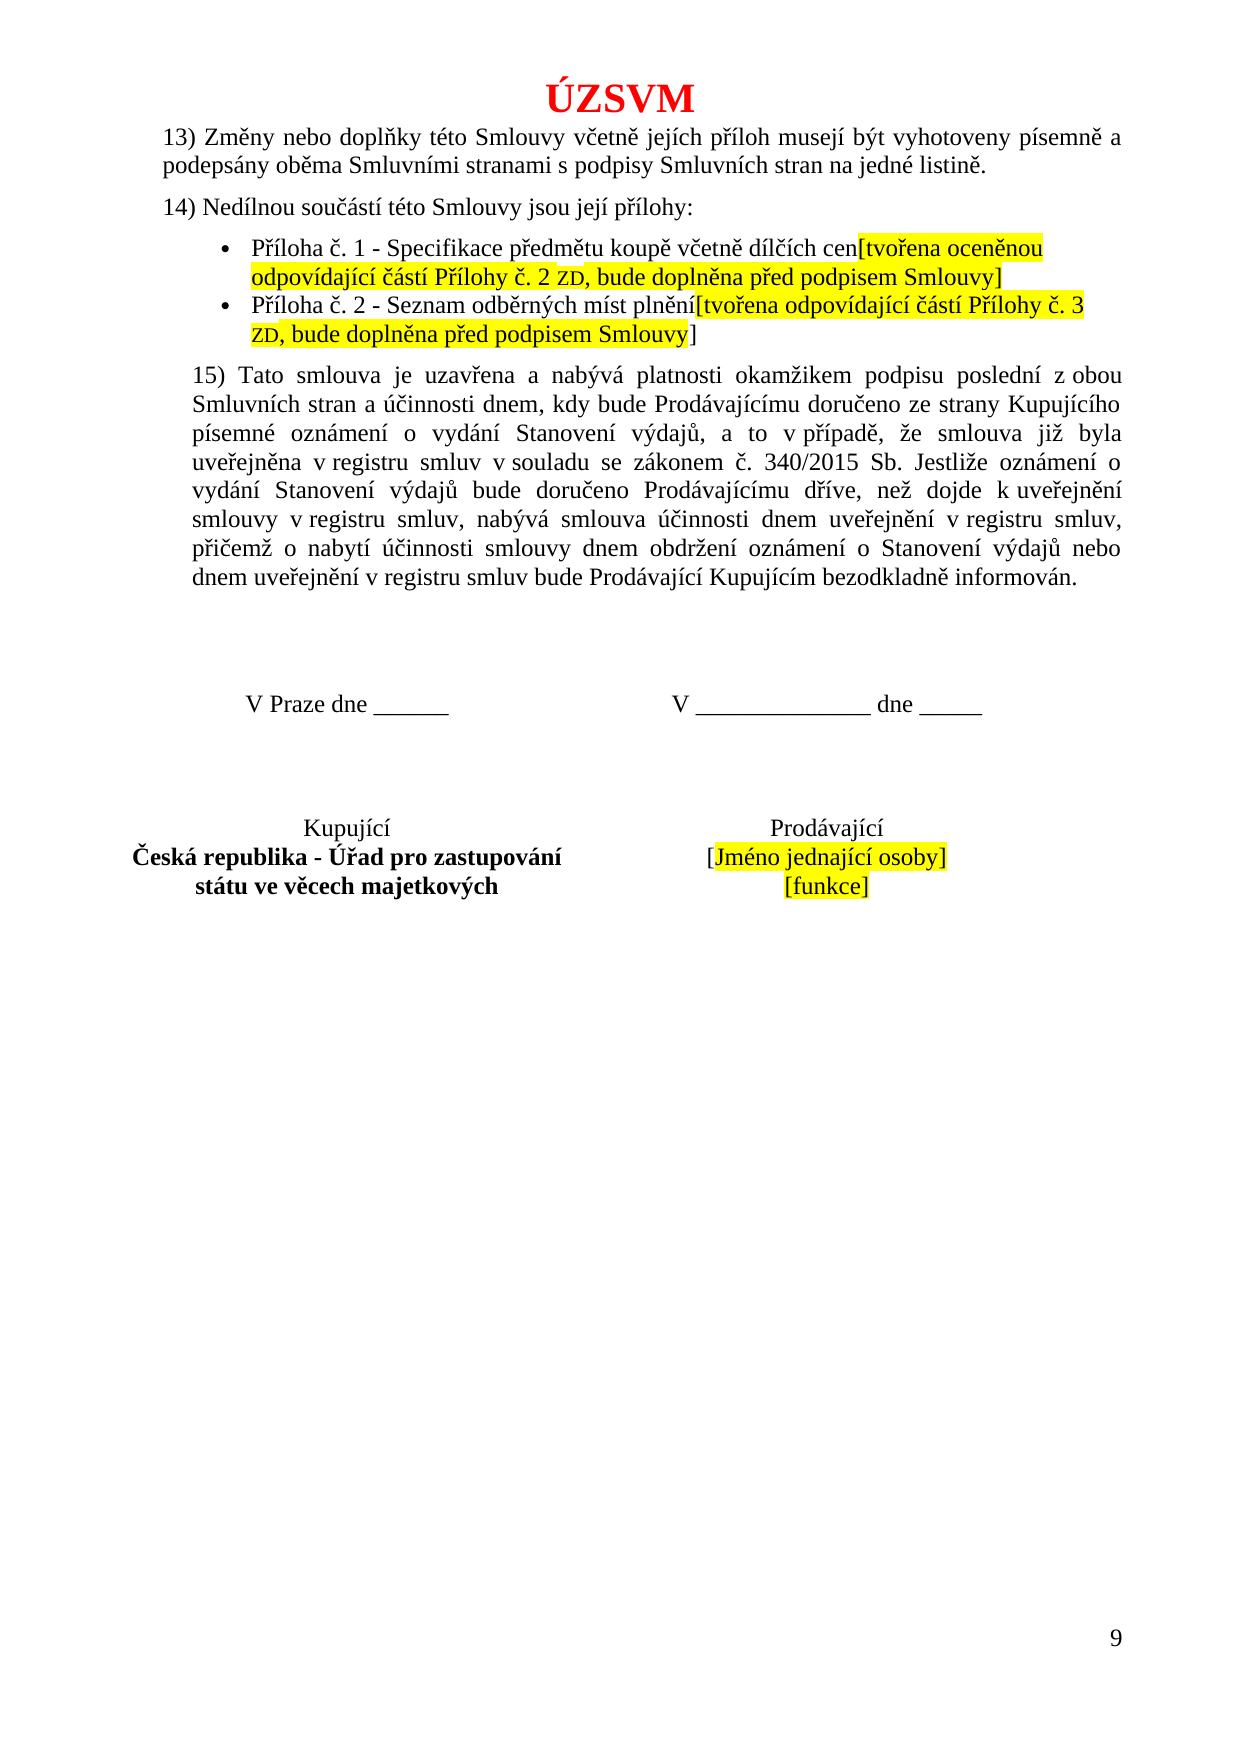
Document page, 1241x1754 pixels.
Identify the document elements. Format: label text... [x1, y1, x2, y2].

subtitle 14) Nedílnou součástí této Smlouvy jsou její přílohy: [118, 192, 1122, 220]
list Příloha č. 1 - Specifikace předmětu koupě včetně dílčích cen[tvořena oceněnou odpovídající částí Přílohy č. 2 ZD, bude doplněna před podpisem Smlouvy] [222, 233, 858, 290]
subtitle 15) Tato smlouva je uzavřena a nabývá platnosti okamžikem podpisu poslední z obou Smluvních stran a účinnosti dnem, kdy bude Prodávajícímu doručeno ze strany Kupujícího písemné oznámení o vydání Stanovení výdajů, a to v případě, že smlouva již byla uveřejněna v registru smluv v souladu se zákonem č. 340/2015 Sb. Jestliže oznámení o vydání Stanovení výdajů bude doručeno Prodávajícímu dříve, než dojde k uveřejnění smlouvy v registru smluv, nabývá smlouva účinnosti dnem uveřejnění v registru smluv, přičemž o nabytí účinnosti smlouvy dnem obdržení oznámení o Stanovení výdajů nebo dnem uveřejnění v registru smluv bude Prodávající Kupujícím bezodkladně informován. [192, 360, 1122, 590]
table_header V Praze dne ______ [107, 689, 587, 813]
list Příloha č. 2 - Seznam odběrných míst plnění[tvořena odpovídající částí Přílohy č. 3 ZD, bude doplněna před podpisem Smlouvy] [222, 290, 1122, 348]
table_cell Kupující Česká republika - Úřad pro zastupování státu ve věcech majetkových [107, 813, 587, 928]
table_cell Prodávající [Jméno jednající osoby] [funkce] [587, 813, 1066, 928]
subtitle 13) Změny nebo doplňky této Smlouvy včetně jejích příloh musejí být vyhotoveny písemně a podepsány oběma Smluvními stranami s podpisy Smluvních stran na jedné listině. [162, 122, 1122, 179]
table_header V ______________ dne _____ [587, 689, 1066, 813]
